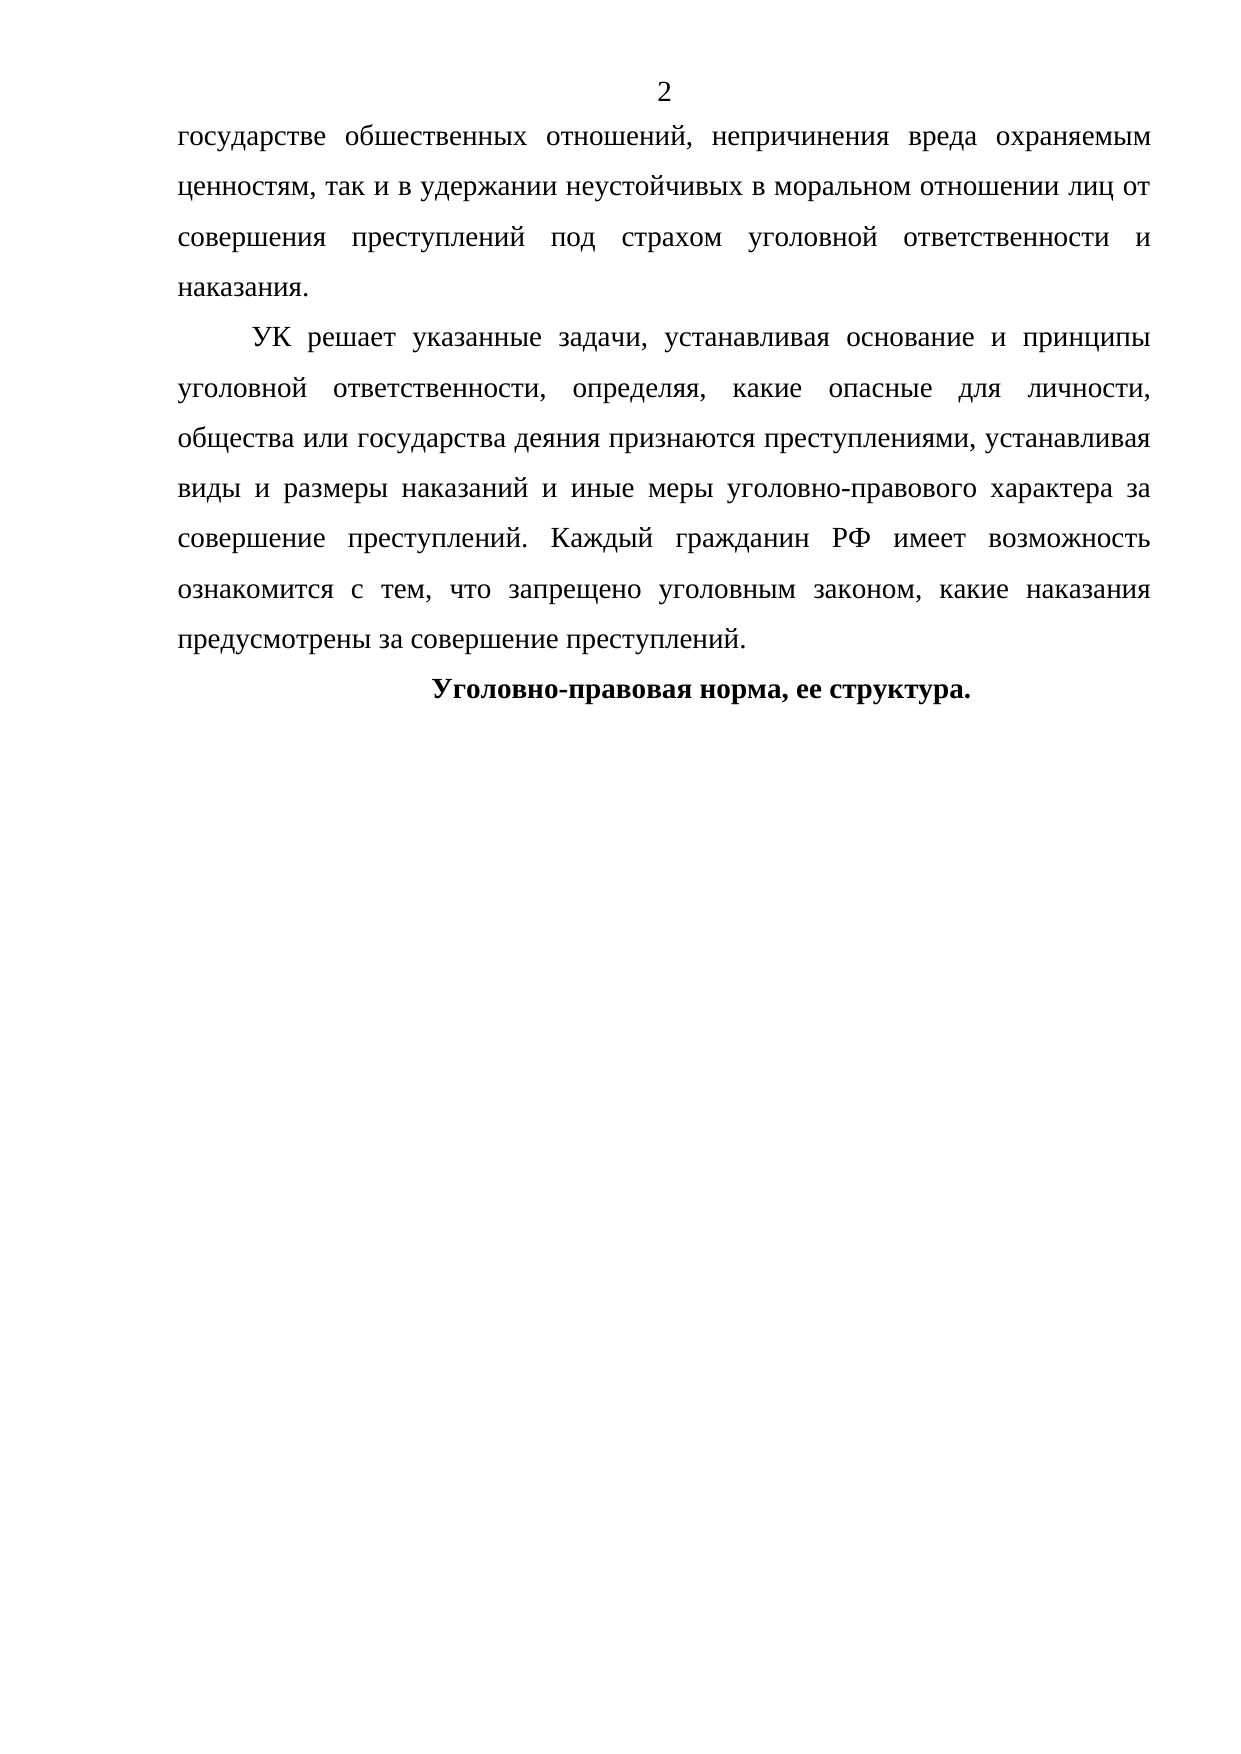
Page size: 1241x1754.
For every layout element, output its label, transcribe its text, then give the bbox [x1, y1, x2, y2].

text Уголовно-правовая норма, ее структура. [177, 672, 1152, 705]
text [177, 118, 1152, 303]
text УК решает указанные задачи, устанавливая основание и принципы уголовной ответственности, определяя, какие опасные для личности, общества или государства деяния признаются преступлениями, устанавливая виды и размеры наказаний и иные меры уголовно-правового характера за совершение преступлений. Каждый гражданин РФ имеет возможность ознакомится с тем, что запрещено уголовным законом, какие наказания предусмотрены за совершение преступлений. [177, 319, 1152, 655]
